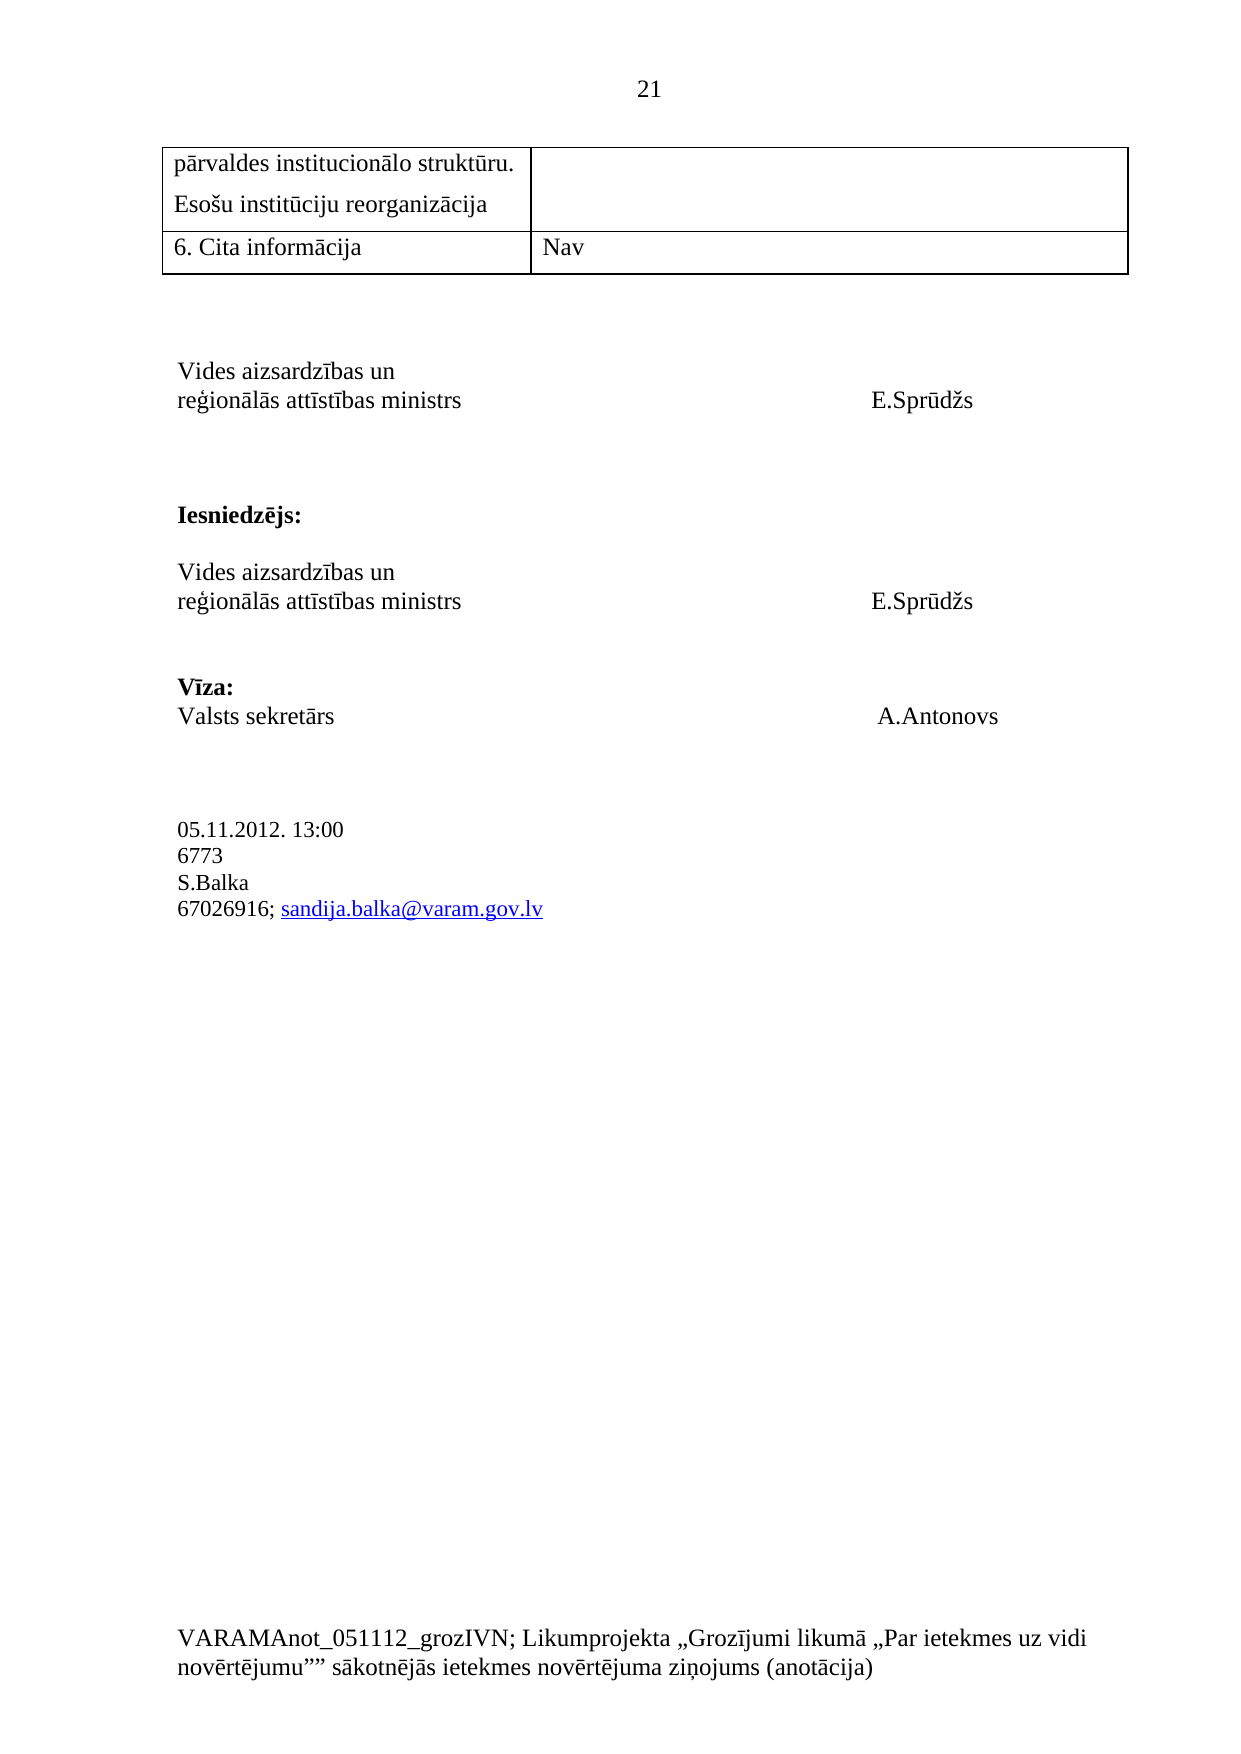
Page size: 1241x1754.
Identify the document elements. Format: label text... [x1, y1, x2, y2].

text 6773 [177, 842, 1122, 869]
text Vides aizsardzības un [177, 356, 1122, 385]
text Vides aizsardzības un [177, 557, 1122, 586]
text Vīza: [177, 672, 1122, 701]
text Iesniedzējs: [177, 500, 1122, 528]
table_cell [532, 148, 1127, 231]
table_cell Nav [532, 232, 1127, 273]
table_cell 6. Cita informācija [163, 232, 530, 273]
text Valsts sekretārs A.Antonovs [177, 701, 1122, 730]
text S.Balka [177, 869, 1122, 895]
text reģionālās attīstības ministrs E.Sprūdžs [177, 385, 1122, 413]
text reģionālās attīstības ministrs E.Sprūdžs [177, 586, 1122, 615]
text 67026916; sandija.balka@varam.gov.lv [177, 895, 1122, 921]
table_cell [163, 148, 530, 231]
text 05.11.2012. 13:00 [177, 816, 1122, 842]
